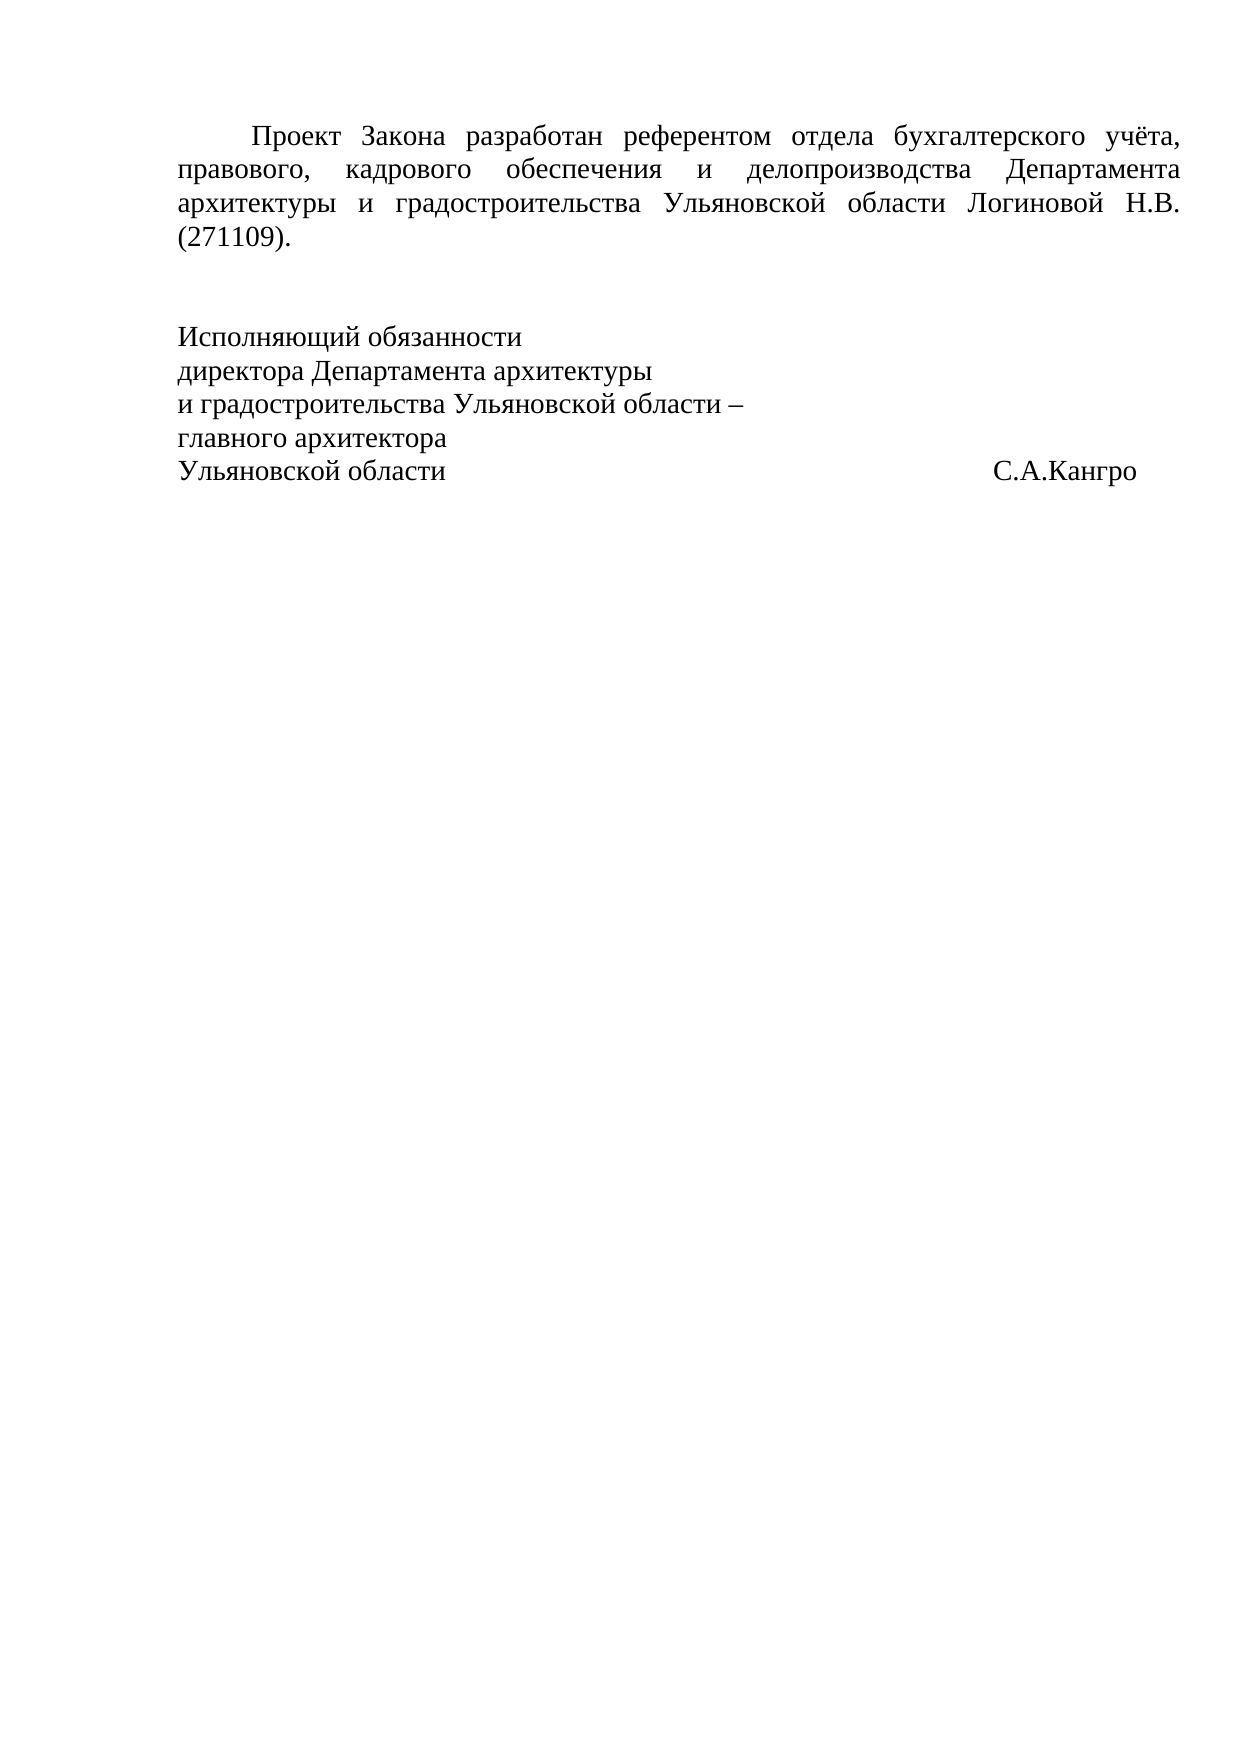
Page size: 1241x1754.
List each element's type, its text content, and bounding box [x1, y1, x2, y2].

text Ульяновской области С.А.Кангро [177, 453, 1185, 487]
text и градостроительства Ульяновской области – [177, 386, 1185, 420]
text Исполняющий обязанности [177, 319, 1185, 353]
text главного архитектора [177, 420, 1185, 453]
text директора Департамента архитектуры [177, 353, 1185, 386]
text Проект Закона разработан референтом отдела бухгалтерского учёта, правового, кадрового обеспечения и делопроизводства Департамента архитектуры и градостроительства Ульяновской области Логиновой Н.В. (271109). [177, 118, 1181, 252]
